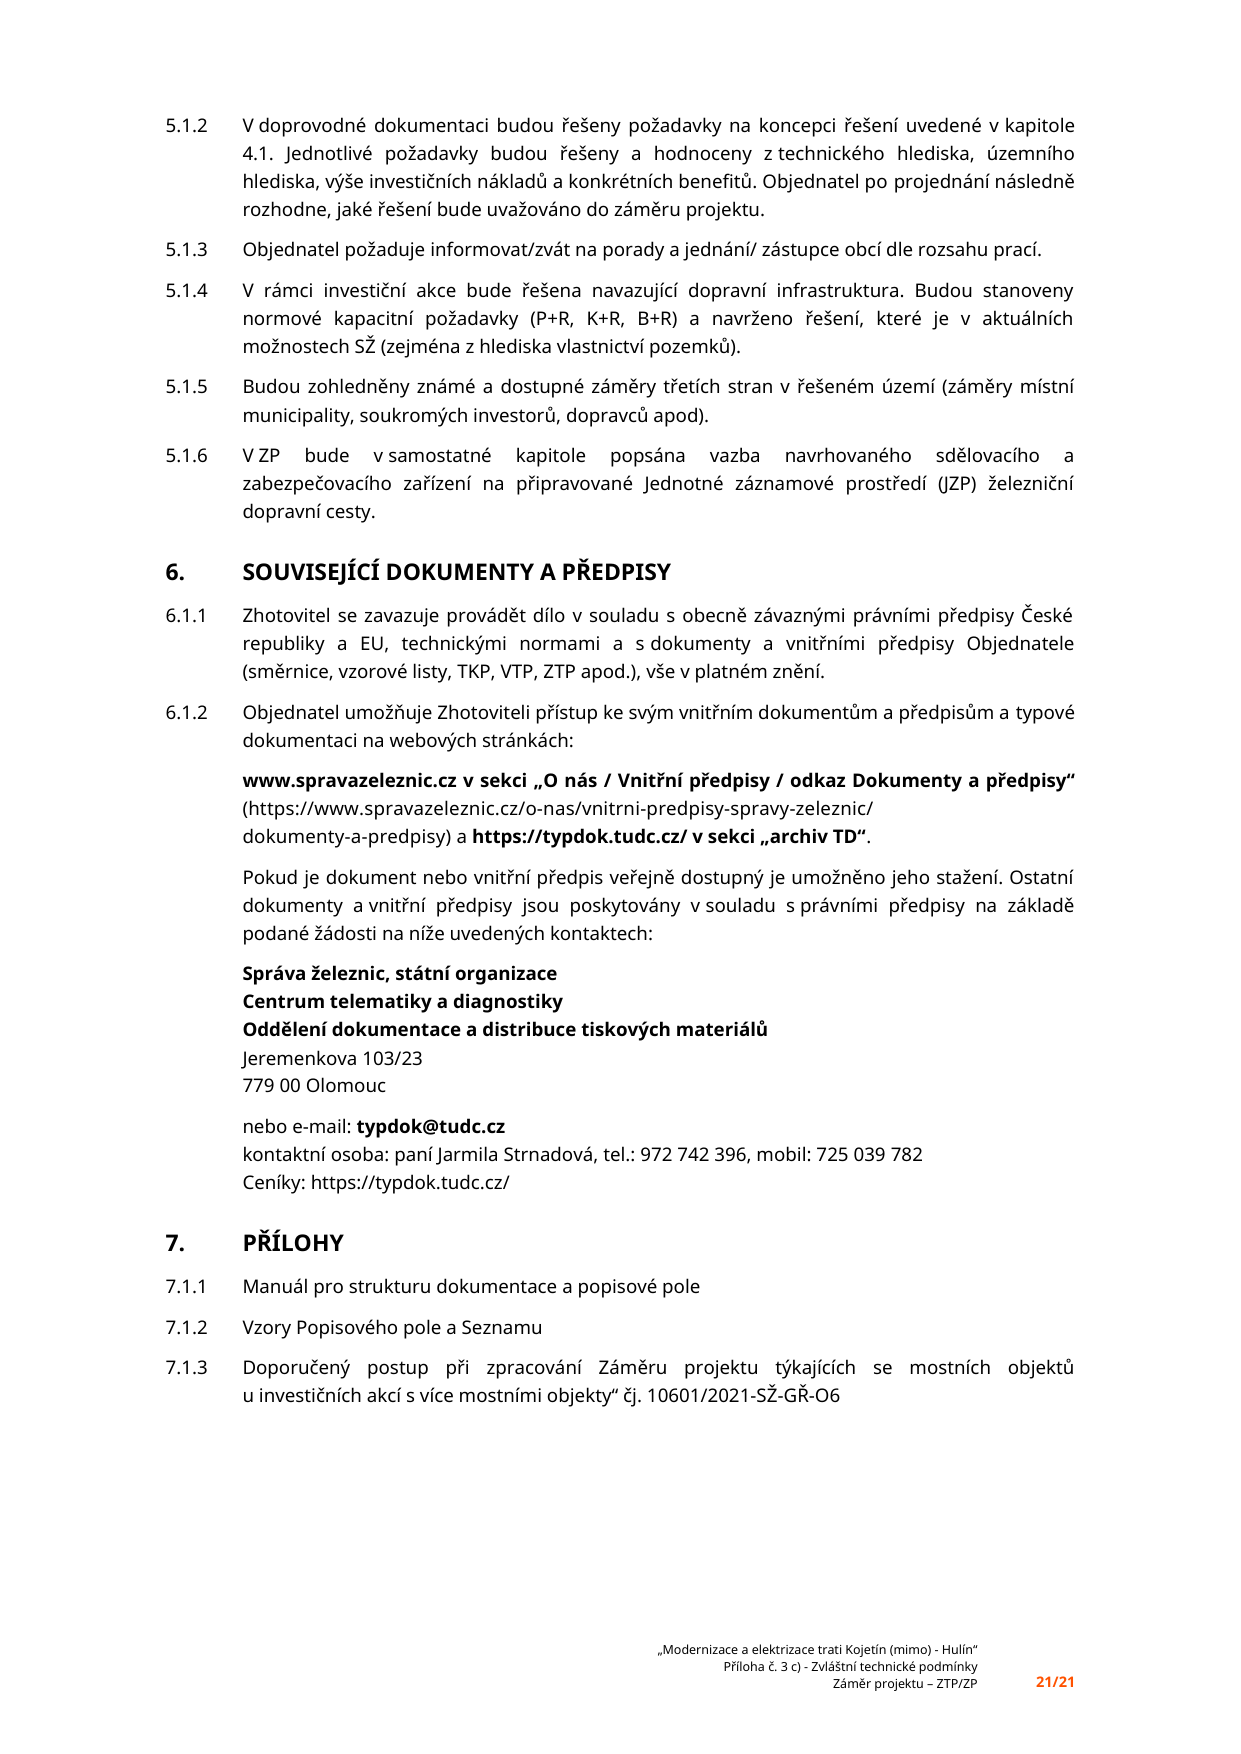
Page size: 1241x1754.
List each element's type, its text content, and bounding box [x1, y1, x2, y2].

text Správa železnic, státní organizace [242, 961, 1075, 986]
text Centrum telematiky a diagnostiky [242, 989, 1075, 1014]
text SOUVISEJÍCÍ DOKUMENTY A PŘEDPISY [165, 556, 1075, 587]
text Ceníky: https://typdok.tudc.cz/ [242, 1169, 1075, 1195]
text Zhotovitel se zavazuje provádět dílo v souladu s obecně závaznými právními předpisy České republiky a EU, technickými normami a s dokumenty a vnitřními předpisy Objednatele (směrnice, vzorové listy, TKP, VTP, ZTP apod.), vše v platném znění. [165, 602, 1075, 684]
text V rámci investiční akce bude řešena navazující dopravní infrastruktura. Budou stanoveny normové kapacitní požadavky (P+R, K+R, B+R) a navrženo řešení, které je v aktuálních možnostech SŽ (zejména z hlediska vlastnictví pozemků). [165, 277, 1075, 359]
text 779 00 Olomouc [242, 1073, 1075, 1098]
text V doprovodné dokumentaci budou řešeny požadavky na koncepci řešení uvedené v kapitole 4.1. Jednotlivé požadavky budou řešeny a hodnoceny z technického hlediska, územního hlediska, výše investičních nákladů a konkrétních benefitů. Objednatel po projednání následně rozhodne, jaké řešení bude uvažováno do záměru projektu. [165, 112, 1075, 222]
text Pokud je dokument nebo vnitřní předpis veřejně dostupný je umožněno jeho stažení. Ostatní dokumenty a vnitřní předpisy jsou poskytovány v souladu s právními předpisy na základě podané žádosti na níže uvedených kontaktech: [242, 864, 1075, 946]
text kontaktní osoba: paní Jarmila Strnadová, tel.: 972 742 396, mobil: 725 039 782 [242, 1141, 1075, 1167]
text Jeremenkova 103/23 [242, 1045, 1075, 1070]
text Manuál pro strukturu dokumentace a popisové pole [165, 1273, 1075, 1299]
text V ZP bude v samostatné kapitole popsána vazba navrhovaného sdělovacího a zabezpečovacího zařízení na připravované Jednotné záznamové prostředí (JZP) železniční dopravní cesty. [165, 442, 1075, 524]
text PŘÍLOHY [165, 1227, 1075, 1258]
text Doporučený postup při zpracování Záměru projektu týkajících se mostních objektů u investičních akcí s více mostními objekty“ čj. 10601/2021-SŽ-GŘ-O6 [165, 1354, 1075, 1408]
text Objednatel umožňuje Zhotoviteli přístup ke svým vnitřním dokumentům a předpisům a typové dokumentaci na webových stránkách: [165, 699, 1075, 753]
text Budou zohledněny známé a dostupné záměry třetích stran v řešeném území (záměry místní municipality, soukromých investorů, dopravců apod). [165, 374, 1075, 427]
text Vzory Popisového pole a Seznamu [165, 1314, 1075, 1339]
text www.spravazeleznic.cz v sekci „O nás / Vnitřní předpisy / odkaz Dokumenty a předpisy“ (https://www.spravazeleznic.cz/o-nas/vnitrni-predpisy-spravy-zeleznic/ dokumenty-a-predpisy) a https://typdok.tudc.cz/ v sekci „archiv TD“. [242, 768, 1075, 849]
text Objednatel požaduje informovat/zvát na porady a jednání/ zástupce obcí dle rozsahu prací. [165, 237, 1075, 262]
text nebo e-mail: typdok@tudc.cz [242, 1113, 1075, 1139]
text Oddělení dokumentace a distribuce tiskových materiálů [242, 1017, 1075, 1042]
